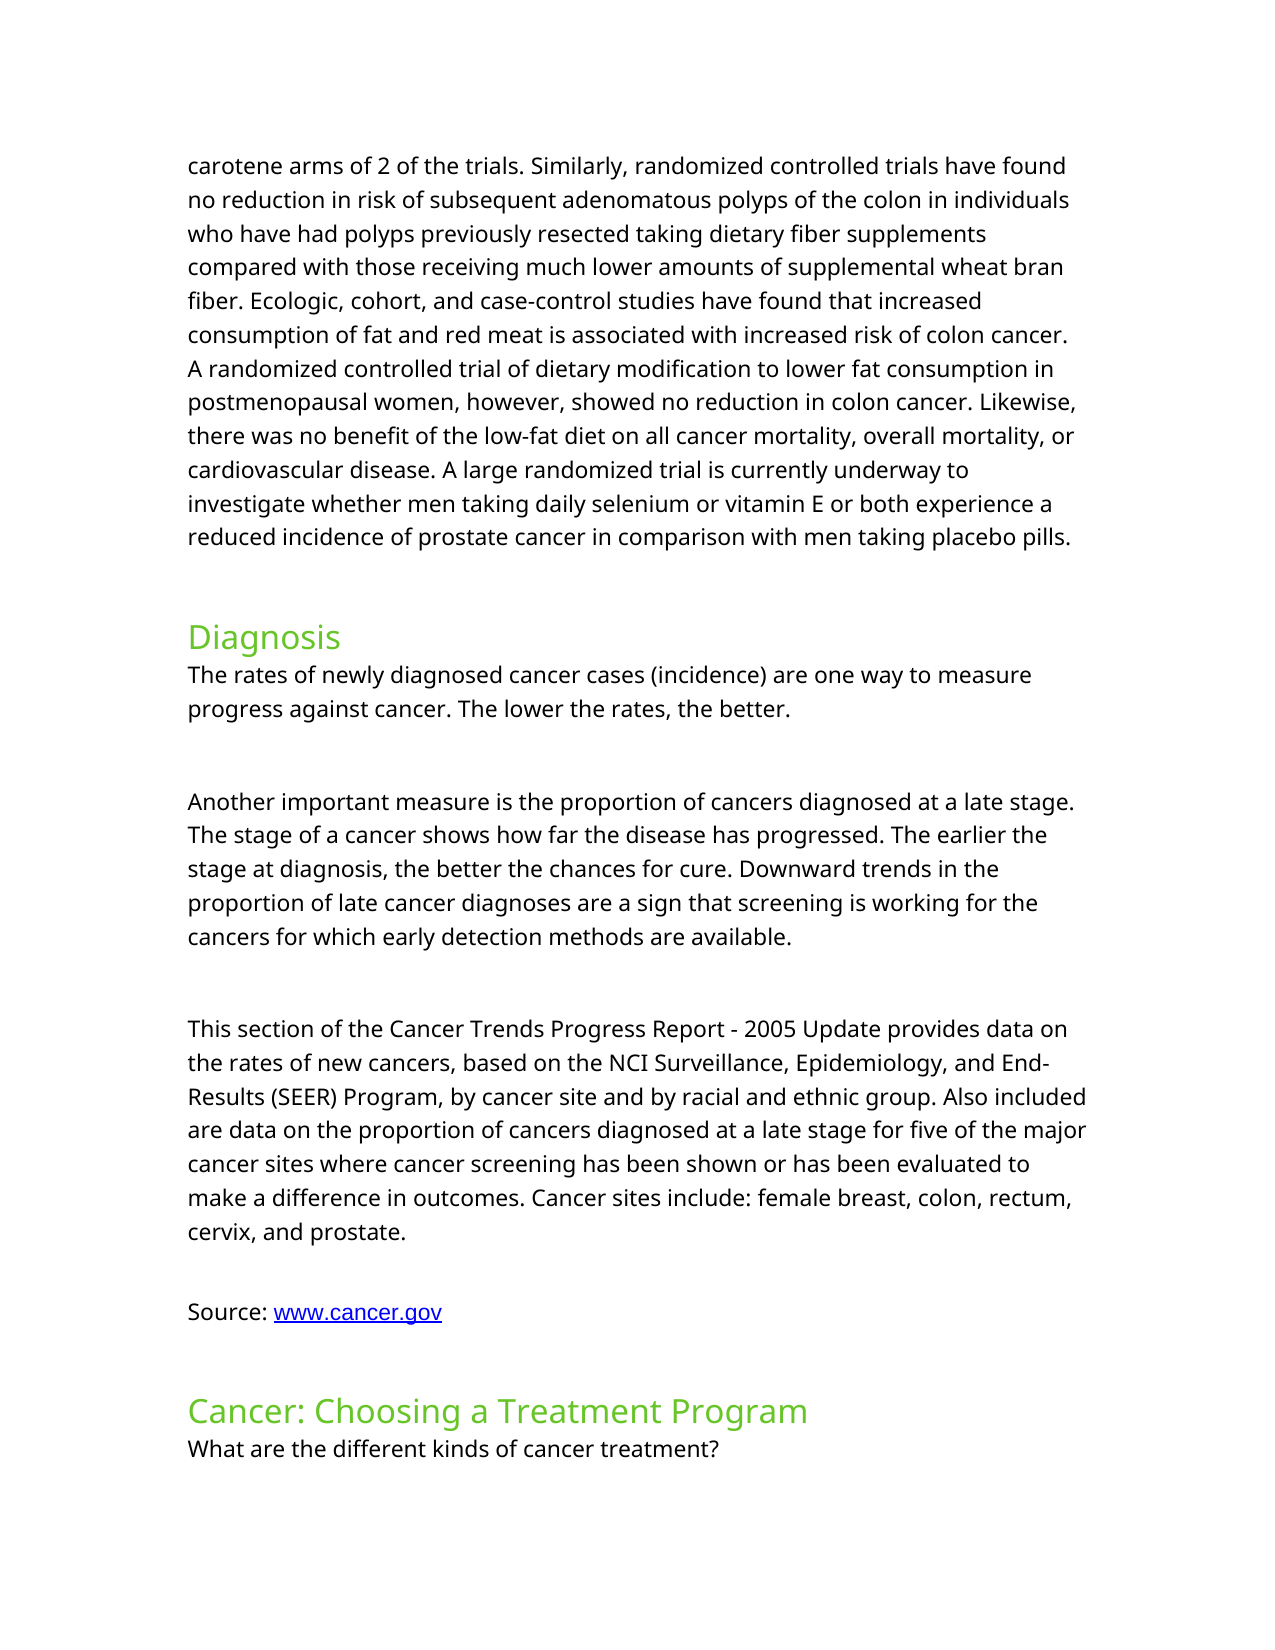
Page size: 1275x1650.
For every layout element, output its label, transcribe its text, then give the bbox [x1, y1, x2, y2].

text Another important measure is the proportion of cancers diagnosed at a late stage. The stage of a cancer shows how far the disease has progressed. The earlier the stage at diagnosis, the better the chances for cure. Downward trends in the proportion of late cancer diagnoses are a sign that screening is working for the cancers for which early detection methods are available. [187, 785, 1087, 952]
text The rates of newly diagnosed cancer cases (incidence) are one way to measure progress against cancer. The lower the rates, the better. [187, 659, 1087, 724]
text This section of the Cancer Trends Progress Report - 2005 Update provides data on the rates of new cancers, based on the NCI Surveillance, Epidemiology, and End-Results (SEER) Program, by cancer site and by racial and ethnic group. Also included are data on the proportion of cancers diagnosed at a late stage for five of the major cancer sites where cancer screening has been shown or has been evaluated to make a difference in outcomes. Cancer sites include: female breast, colon, rectum, cervix, and prostate. [187, 1013, 1087, 1280]
subtitle Cancer: Choosing a Treatment Program [187, 1388, 1087, 1433]
subtitle Diagnosis [187, 614, 1087, 659]
text What are the different kinds of cancer treatment? [187, 1433, 1087, 1464]
text Source: www.cancer.gov [187, 1295, 1087, 1327]
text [187, 150, 1087, 552]
